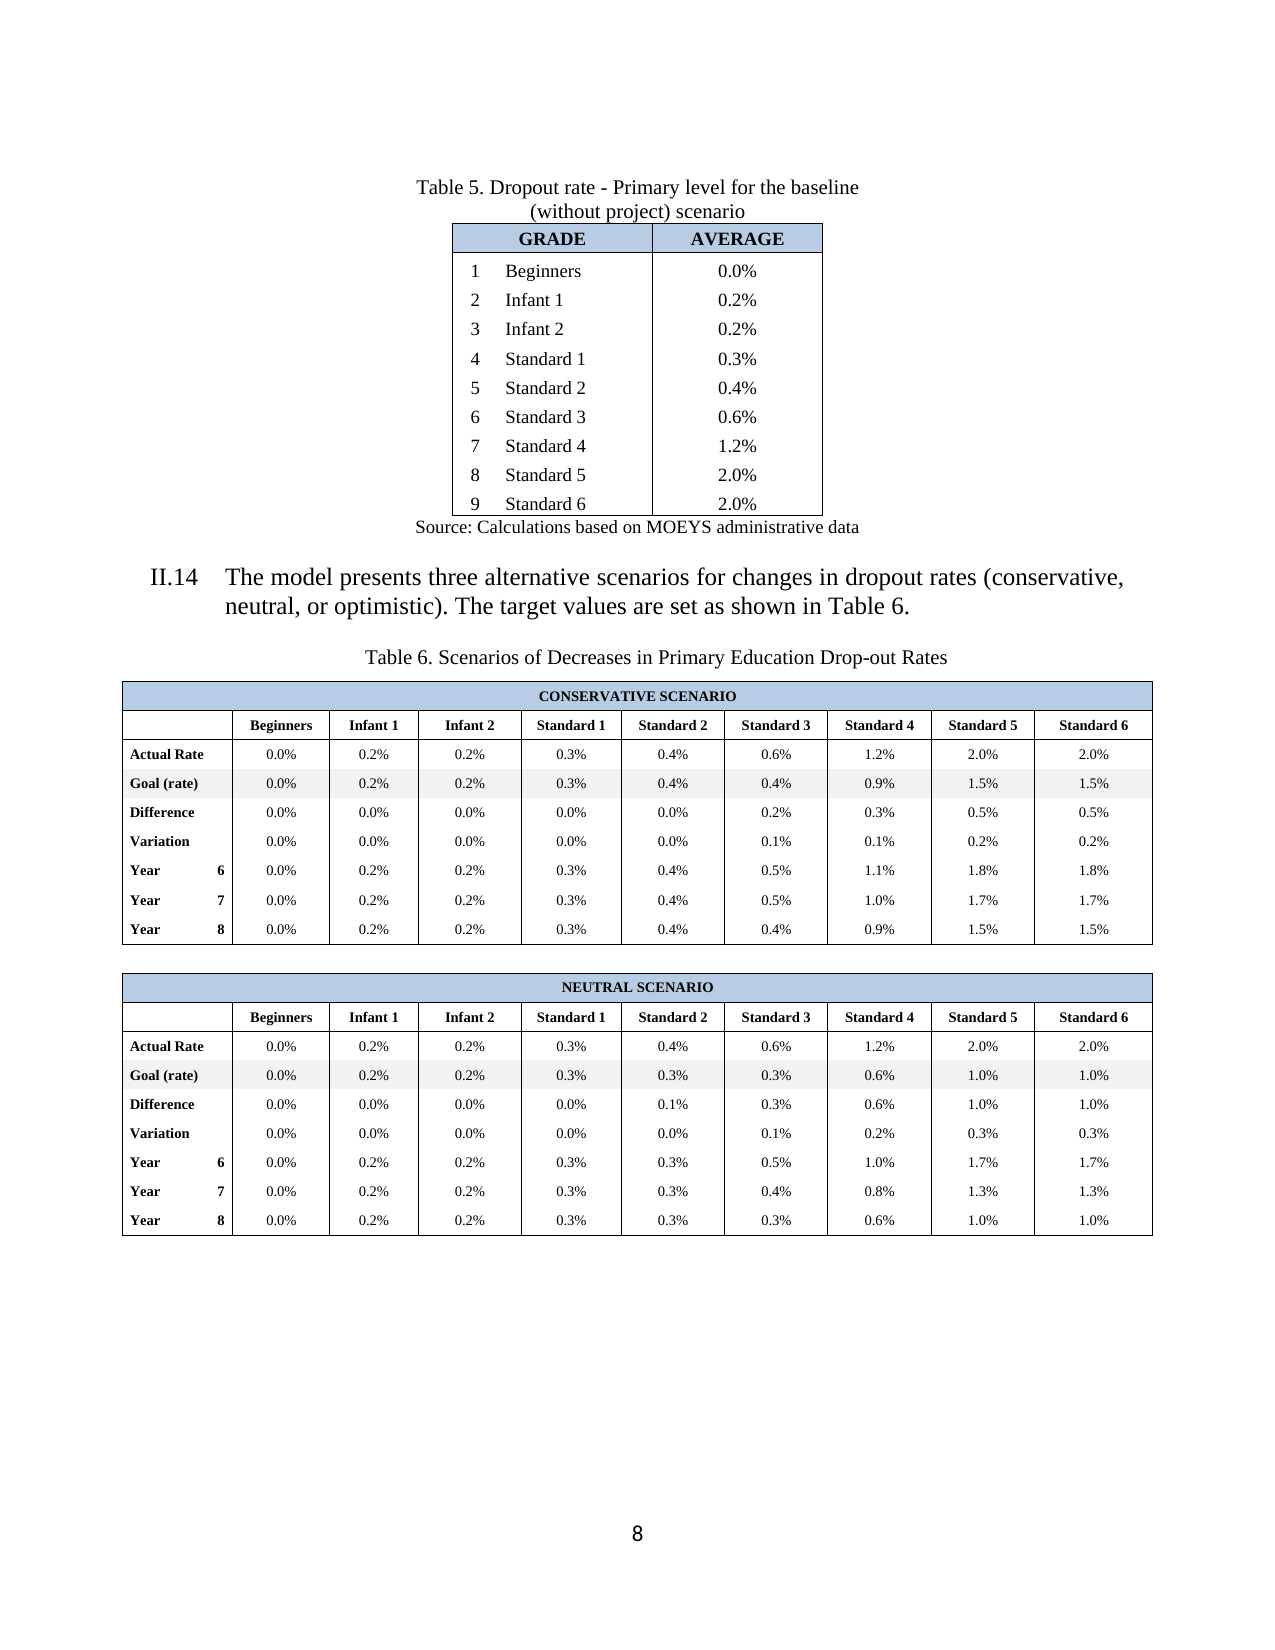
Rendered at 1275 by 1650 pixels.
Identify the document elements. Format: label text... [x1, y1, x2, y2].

table_cell 0.2% [419, 856, 521, 885]
text Table 5. Dropout rate - Primary level for the baseline [150, 175, 1125, 199]
table_cell 0.3% [828, 798, 931, 827]
table_cell 0.2% [330, 1206, 418, 1235]
table_cell 0.3% [522, 1177, 621, 1206]
table_cell 0.0% [622, 1119, 724, 1148]
table_cell 0.0% [622, 827, 724, 856]
table_cell 0.5% [725, 1148, 827, 1177]
table_cell Standard 4 [498, 427, 652, 456]
table_cell Beginners [498, 253, 652, 281]
table_cell 0.6% [828, 1206, 931, 1235]
table_cell 0.3% [622, 1177, 724, 1206]
table_cell 1.7% [1035, 1148, 1152, 1177]
table_cell 0.0% [330, 1119, 418, 1148]
table_cell Year [123, 856, 209, 885]
table_cell 0.4% [725, 1177, 827, 1206]
table_cell [621, 945, 724, 973]
table_cell 0.3% [522, 1060, 621, 1089]
table_cell 0.1% [622, 1089, 724, 1118]
table_cell 1.5% [1035, 769, 1152, 798]
table_cell 0.0% [653, 253, 822, 281]
table_cell Variation [123, 827, 232, 856]
table_cell Standard 2 [498, 369, 652, 398]
table_cell 1.3% [1035, 1177, 1152, 1206]
table_cell 3 [453, 311, 498, 340]
table_cell Standard 6 [1035, 1003, 1152, 1031]
table_cell 0.2% [419, 740, 521, 768]
table_cell 8 [209, 914, 232, 943]
table_cell Infant 2 [419, 1003, 521, 1031]
table_cell 0.3% [932, 1119, 1034, 1148]
table_cell 0.0% [233, 1177, 329, 1206]
table_cell 0.2% [653, 281, 822, 311]
table_cell 0.4% [725, 914, 827, 943]
table_cell 0.2% [419, 914, 521, 943]
table_cell Actual Rate [123, 1032, 232, 1060]
table_cell Infant 1 [330, 711, 418, 739]
table_cell 0.2% [330, 740, 418, 768]
table_cell Standard 1 [522, 1003, 621, 1031]
table_cell 0.3% [522, 769, 621, 798]
table_cell 0.3% [522, 1032, 621, 1060]
table_cell 0.1% [828, 827, 931, 856]
table_cell 0.2% [419, 769, 521, 798]
table_header AVERAGE [653, 224, 822, 252]
table_cell 1.7% [932, 885, 1034, 914]
table_cell 8 [453, 456, 498, 486]
table_cell 0.2% [419, 1032, 521, 1060]
table_cell 0.3% [725, 1060, 827, 1089]
table_cell [725, 945, 828, 973]
table_cell 2.0% [653, 456, 822, 486]
table_cell 0.2% [932, 827, 1034, 856]
table_cell 0.0% [233, 885, 329, 914]
table_cell 1.2% [828, 740, 931, 768]
table_cell 0.4% [653, 369, 822, 398]
table_cell Standard 6 [1035, 711, 1152, 739]
table_cell 0.0% [522, 798, 621, 827]
table_cell 0.3% [522, 1148, 621, 1177]
table_cell 7 [209, 885, 232, 914]
table_cell Difference [123, 1089, 232, 1118]
table_cell 0.0% [233, 914, 329, 943]
table_cell Year [123, 914, 209, 943]
table_cell 1.0% [828, 1148, 931, 1177]
table_cell 6 [209, 856, 232, 885]
table_cell 0.3% [522, 885, 621, 914]
table_cell 0.2% [330, 1032, 418, 1060]
table_cell [122, 945, 209, 973]
table_cell Variation [123, 1119, 232, 1148]
table_cell 9 [453, 486, 498, 515]
table_cell 1.5% [1035, 914, 1152, 943]
table_cell 0.2% [828, 1119, 931, 1148]
table_cell 4 [453, 340, 498, 369]
table_cell 0.2% [330, 856, 418, 885]
text Source: Calculations based on MOEYS administrative data [150, 516, 1125, 537]
table_cell 1.1% [828, 856, 931, 885]
table_cell Standard 6 [498, 486, 652, 515]
table_cell 0.3% [522, 1206, 621, 1235]
table_cell 1.7% [932, 1148, 1034, 1177]
table_cell 0.5% [725, 856, 827, 885]
table_cell 0.6% [653, 398, 822, 427]
table_cell Standard 3 [498, 398, 652, 427]
table_cell Goal (rate) [123, 769, 232, 798]
table_cell 5 [453, 369, 498, 398]
table_cell 0.1% [725, 827, 827, 856]
table_cell 0.2% [419, 1060, 521, 1089]
table_cell 0.0% [233, 1060, 329, 1089]
table_cell 0.2% [330, 885, 418, 914]
table_cell 0.3% [1035, 1119, 1152, 1148]
table_cell 0.3% [522, 914, 621, 943]
table_cell 0.2% [330, 1148, 418, 1177]
table_cell 0.0% [330, 1089, 418, 1118]
table_cell 0.4% [622, 885, 724, 914]
table_cell 0.5% [1035, 798, 1152, 827]
table_cell 0.2% [419, 885, 521, 914]
table_cell Standard 1 [498, 340, 652, 369]
table_cell [123, 711, 232, 739]
table_cell 2 [453, 281, 498, 311]
table_cell 0.0% [233, 1206, 329, 1235]
table_cell 0.3% [522, 740, 621, 768]
table_cell 1.8% [932, 856, 1034, 885]
table_cell 0.0% [522, 1089, 621, 1118]
table_cell Standard 4 [828, 1003, 931, 1031]
table_cell Standard 2 [622, 711, 724, 739]
table_cell [418, 945, 521, 973]
table_cell Year [123, 1177, 209, 1206]
table_cell 0.4% [622, 856, 724, 885]
table_cell Infant 1 [498, 281, 652, 311]
table_cell 0.4% [622, 914, 724, 943]
table_cell Beginners [233, 711, 329, 739]
table_cell 0.6% [828, 1060, 931, 1089]
table_cell 0.0% [233, 856, 329, 885]
table_cell Standard 5 [498, 456, 652, 486]
table_cell Infant 2 [498, 311, 652, 340]
table_cell 1.0% [932, 1060, 1034, 1089]
table_cell 0.8% [828, 1177, 931, 1206]
table_cell 0.2% [725, 798, 827, 827]
table_cell 6 [209, 1148, 232, 1177]
table_cell 0.0% [419, 1089, 521, 1118]
table_cell 0.3% [622, 1148, 724, 1177]
table_cell 0.3% [622, 1206, 724, 1235]
table_cell 0.0% [233, 1032, 329, 1060]
table_cell 0.9% [828, 914, 931, 943]
table_cell Standard 1 [522, 711, 621, 739]
table_cell [123, 1003, 232, 1031]
table_cell 0.0% [233, 1148, 329, 1177]
table_cell 0.1% [725, 1119, 827, 1148]
table_cell 0.0% [330, 827, 418, 856]
table_cell 0.3% [725, 1089, 827, 1118]
table_cell 0.0% [233, 827, 329, 856]
table_cell 1.5% [932, 914, 1034, 943]
table_cell 0.2% [653, 311, 822, 340]
table_header CONSERVATIVE SCENARIO [123, 682, 1152, 710]
table_cell Standard 4 [828, 711, 931, 739]
table_cell [330, 945, 418, 973]
text (without project) scenario [150, 199, 1125, 223]
table_cell 0.6% [828, 1089, 931, 1118]
table_cell Infant 2 [419, 711, 521, 739]
list The model presents three alternative scenarios for changes in dropout rates (conservative, neutral, or optimistic). The target values are set as shown in Table 6. [150, 562, 1125, 620]
table_cell 0.2% [419, 1206, 521, 1235]
table_cell 0.6% [725, 1032, 827, 1060]
table_cell Beginners [233, 1003, 329, 1031]
table_cell 0.9% [828, 769, 931, 798]
table_cell 2.0% [932, 1032, 1034, 1060]
table_cell 0.0% [233, 1089, 329, 1118]
table_cell 1.3% [932, 1177, 1034, 1206]
text Table 6. Scenarios of Decreases in Primary Education Drop-out Rates [187, 645, 1125, 669]
table_cell Year [123, 885, 209, 914]
table_cell 0.4% [622, 740, 724, 768]
table_cell [1035, 945, 1153, 973]
table_cell 0.4% [622, 1032, 724, 1060]
table_cell 0.2% [419, 1177, 521, 1206]
table_cell 0.6% [725, 740, 827, 768]
table_cell Goal (rate) [123, 1060, 232, 1089]
table_cell 2.0% [653, 486, 822, 515]
table_cell 1.0% [1035, 1060, 1152, 1089]
table_cell 0.3% [653, 340, 822, 369]
table_cell 0.0% [233, 769, 329, 798]
table_cell 0.3% [622, 1060, 724, 1089]
table_cell 0.0% [233, 798, 329, 827]
table_cell 2.0% [1035, 1032, 1152, 1060]
table_cell [521, 945, 621, 973]
table_cell 1.5% [932, 769, 1034, 798]
table_cell Standard 5 [932, 711, 1034, 739]
table_cell [828, 945, 931, 973]
table_cell 0.2% [330, 1177, 418, 1206]
table_cell Year [123, 1148, 209, 1177]
table_cell 1.2% [653, 427, 822, 456]
table_cell 1.8% [1035, 856, 1152, 885]
table_cell 0.2% [330, 914, 418, 943]
table_cell Year [123, 1206, 209, 1235]
table_cell 7 [453, 427, 498, 456]
table_cell Standard 2 [622, 1003, 724, 1031]
table_cell 0.2% [330, 769, 418, 798]
table_cell [233, 945, 329, 973]
table_cell 0.2% [330, 1060, 418, 1089]
table_cell 0.0% [419, 1119, 521, 1148]
table_cell 6 [453, 398, 498, 427]
table_cell 0.0% [622, 798, 724, 827]
table_cell 0.2% [419, 1148, 521, 1177]
table_cell NEUTRAL SCENARIO [123, 974, 1152, 1002]
table_cell 2.0% [932, 740, 1034, 768]
table_cell 1.0% [1035, 1206, 1152, 1235]
table_cell 2.0% [1035, 740, 1152, 768]
table_cell 0.0% [522, 1119, 621, 1148]
table_cell Actual Rate [123, 740, 232, 768]
table_cell 0.5% [725, 885, 827, 914]
table_cell 0.0% [330, 798, 418, 827]
table_cell 0.4% [725, 769, 827, 798]
table_cell 1.2% [828, 1032, 931, 1060]
table_cell 0.3% [522, 856, 621, 885]
table_cell 1.0% [932, 1206, 1034, 1235]
table_cell 0.2% [1035, 827, 1152, 856]
table_cell 0.5% [932, 798, 1034, 827]
table_cell 1.7% [1035, 885, 1152, 914]
table_cell Standard 3 [725, 711, 827, 739]
table_cell [931, 945, 1034, 973]
table_cell [209, 945, 233, 973]
table_cell 0.0% [233, 1119, 329, 1148]
table_cell 0.3% [725, 1206, 827, 1235]
table_cell Standard 3 [725, 1003, 827, 1031]
table_cell 1 [453, 253, 498, 281]
table_cell 0.0% [233, 740, 329, 768]
table_cell 0.4% [622, 769, 724, 798]
table_cell Standard 5 [932, 1003, 1034, 1031]
table_cell 0.0% [419, 798, 521, 827]
table_cell 0.0% [419, 827, 521, 856]
table_cell Difference [123, 798, 232, 827]
table_cell 8 [209, 1206, 232, 1235]
table_header GRADE [453, 224, 652, 252]
table_cell 1.0% [1035, 1089, 1152, 1118]
table_cell 7 [209, 1177, 232, 1206]
table_cell 1.0% [932, 1089, 1034, 1118]
table_cell Infant 1 [330, 1003, 418, 1031]
table_cell 1.0% [828, 885, 931, 914]
table_cell 0.0% [522, 827, 621, 856]
